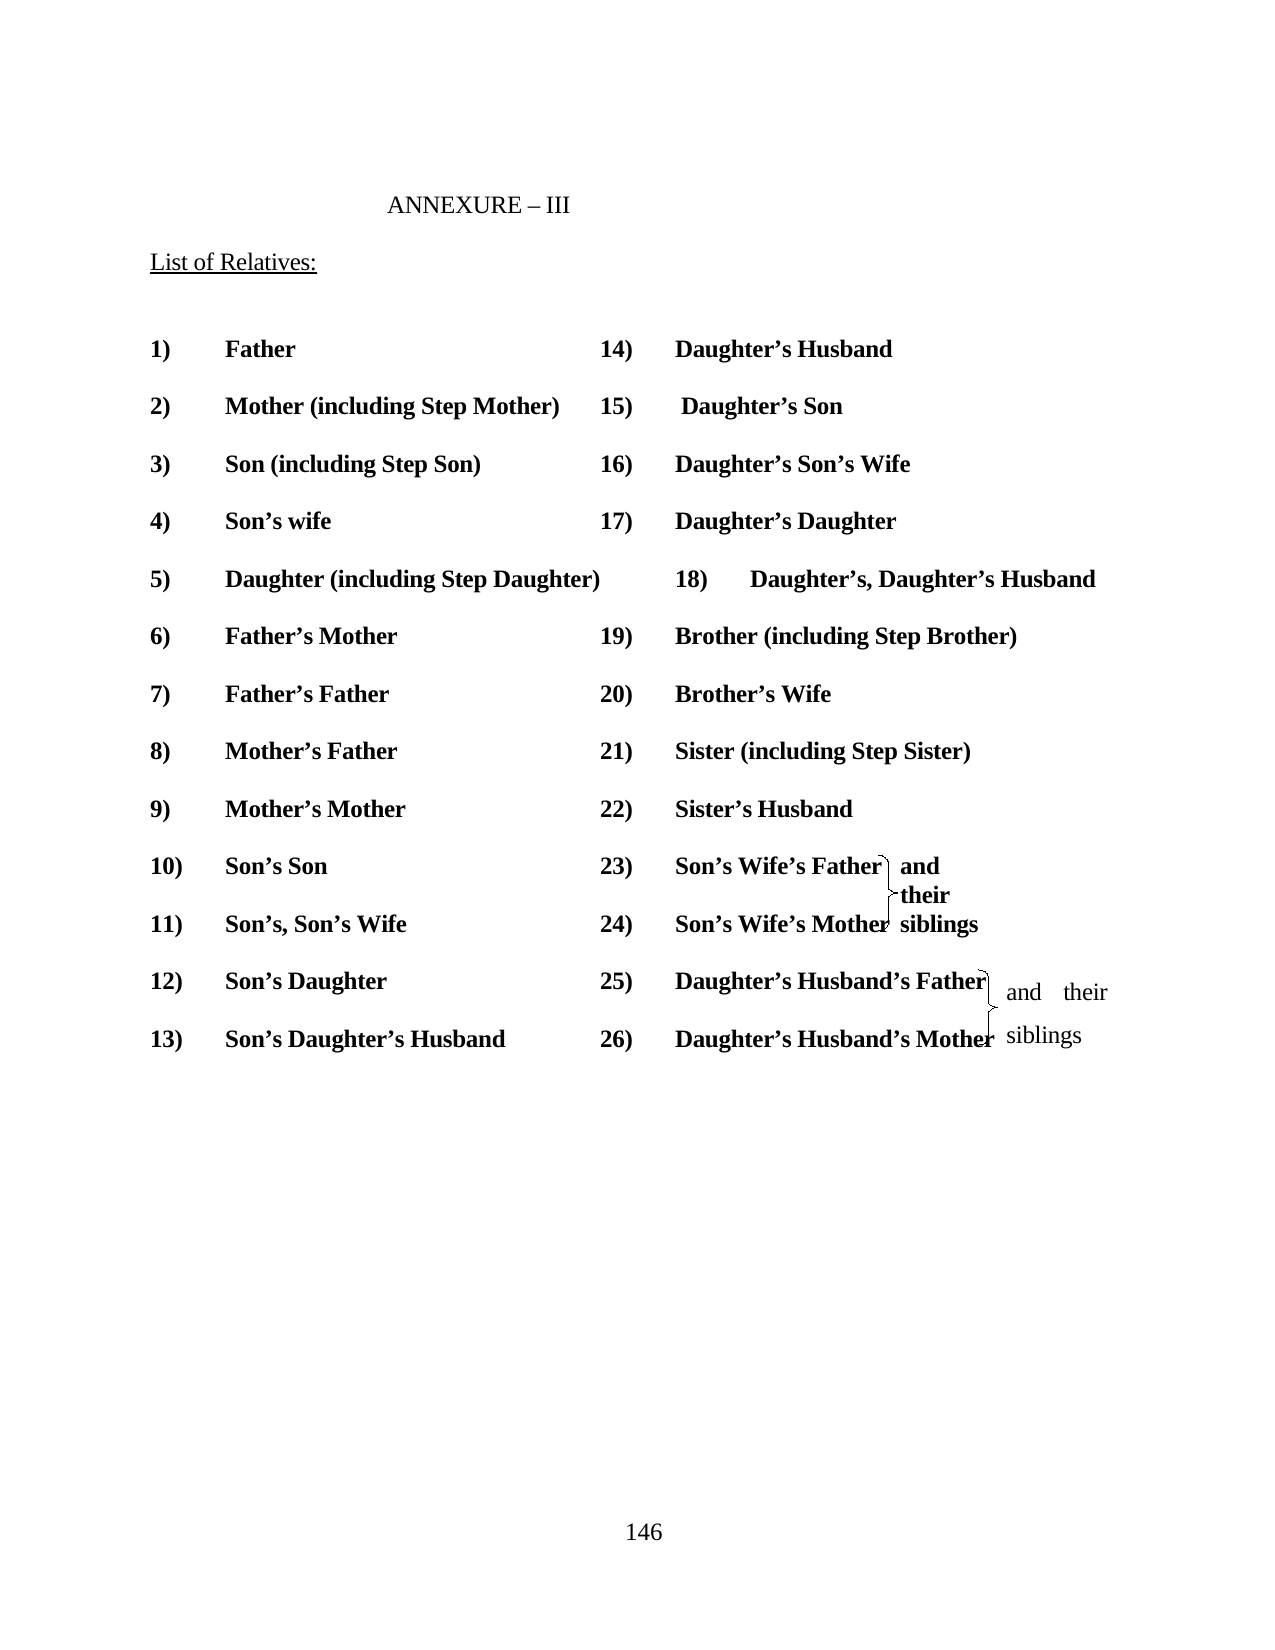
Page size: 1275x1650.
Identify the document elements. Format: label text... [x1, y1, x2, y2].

text 3) Son (including Step Son) 16) Daughter’s Son’s Wife [150, 449, 1137, 477]
text 1) Father 14) Daughter’s Husband [150, 334, 1137, 362]
text ANNEXURE – III [375, 190, 1137, 219]
text 7) Father’s Father 20) Brother’s Wife [150, 679, 1137, 707]
text 5) Daughter (including Step Daughter) 18) Daughter’s, Daughter’s Husband [150, 564, 1137, 592]
text 8) Mother’s Father 21) Sister (including Step Sister) [150, 736, 1137, 765]
text 2) Mother (including Step Mother) 15) Daughter’s Son [150, 391, 1137, 420]
text List of Relatives: [150, 247, 1137, 276]
text 4) Son’s wife 17) Daughter’s Daughter [150, 506, 1137, 535]
text 12) Son’s Daughter 25) Daughter’s Husband’s Father [150, 966, 1137, 995]
text 10) Son’s Son 23) Son’s Wife’s Father and [150, 851, 1137, 880]
text 6) Father’s Mother 19) Brother (including Step Brother) [150, 621, 1137, 650]
text 11) Son’s, Son’s Wife 24) Son’s Wife’s Mother siblings [150, 909, 1137, 937]
text 9) Mother’s Mother 22) Sister’s Husband [150, 794, 1137, 822]
text 13) Son’s Daughter’s Husband 26) Daughter’s Husband’s Mother [150, 1024, 1174, 1052]
text their [150, 880, 1137, 909]
